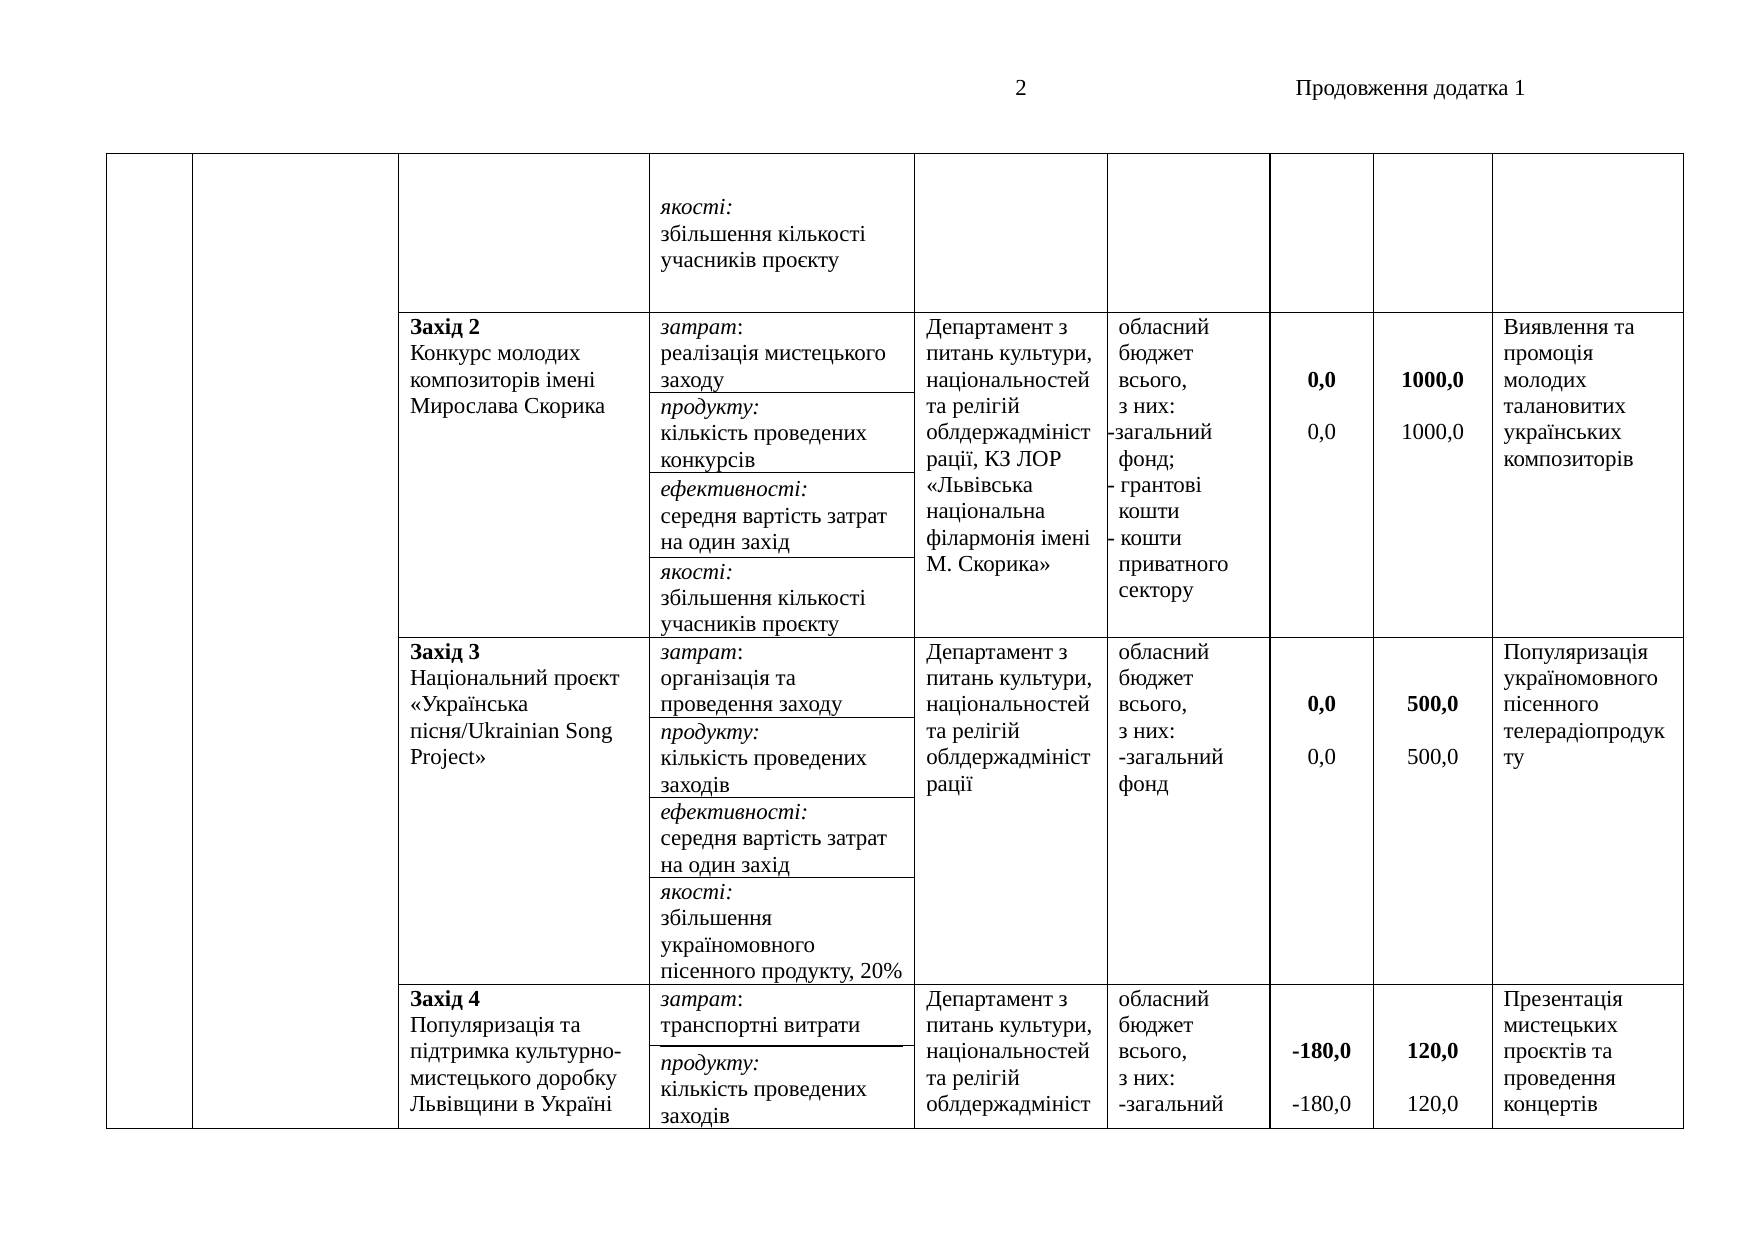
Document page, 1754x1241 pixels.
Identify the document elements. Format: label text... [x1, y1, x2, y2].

table_cell обласний бюджет всього, з них: -загальний фонд; - грантові кошти - кошти приватного сектору [1108, 313, 1269, 637]
table_cell 0,0 0,0 [1271, 638, 1373, 983]
table_cell ефективності: середня вартість затрат на один захід [650, 798, 914, 877]
table_cell обласний бюджет всього, з них: -загальний фонд [1108, 638, 1269, 983]
table_cell продукту: кількість проведених заходів [650, 1046, 914, 1128]
table_cell 500,0 500,0 [1374, 638, 1492, 983]
table_cell Департамент з питань культури, національностей та релігій облдержадміністрації [915, 638, 1107, 983]
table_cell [1108, 985, 1269, 1128]
table_cell ефективності: середня вартість затрат на один захід [650, 473, 914, 557]
table_cell якості: збільшення кількості учасників проєкту [650, 558, 914, 637]
table_cell якості: збільшення кількості учасників проєкту [650, 154, 914, 312]
table_cell Захід 2 Конкурс молодих композиторів імені Мирослава Скорика [399, 313, 649, 637]
table_cell якості: збільшення україномовного пісенного продукту, 20% [650, 878, 914, 983]
table_cell -180,0 -180,0 [1271, 985, 1373, 1128]
table_cell затрат: транспортні витрати [650, 985, 914, 1045]
table_cell Презентація мистецьких проєктів та проведення концертів мистецьких колективів в Україні [1493, 985, 1683, 1128]
table_cell Популяризація україномовного пісенного телерадіопродукту [1493, 638, 1683, 983]
table_cell 1000,0 1000,0 [1374, 313, 1492, 637]
table_cell затрат: реалізація мистецького заходу [650, 313, 914, 392]
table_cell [915, 985, 1107, 1128]
table_cell 0,0 0,0 [1271, 313, 1373, 637]
table_cell Захід 4 Популяризація та підтримка культурно-мистецького доробку Львівщини в Україні [399, 985, 649, 1128]
table_cell затрат: організація та проведення заходу [650, 638, 914, 717]
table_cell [915, 313, 1107, 637]
table_cell продукту: кількість проведених конкурсів [650, 393, 914, 472]
table_cell 120,0 120,0 [1374, 985, 1492, 1128]
table_cell Захід 3 Національний проєкт «Українська пісня/Ukrainian Song Project» [399, 638, 649, 983]
table_cell Виявлення та промоція молодих талановитих українських композиторів [1493, 313, 1683, 637]
table_cell продукту: кількість проведених заходів [650, 718, 914, 797]
